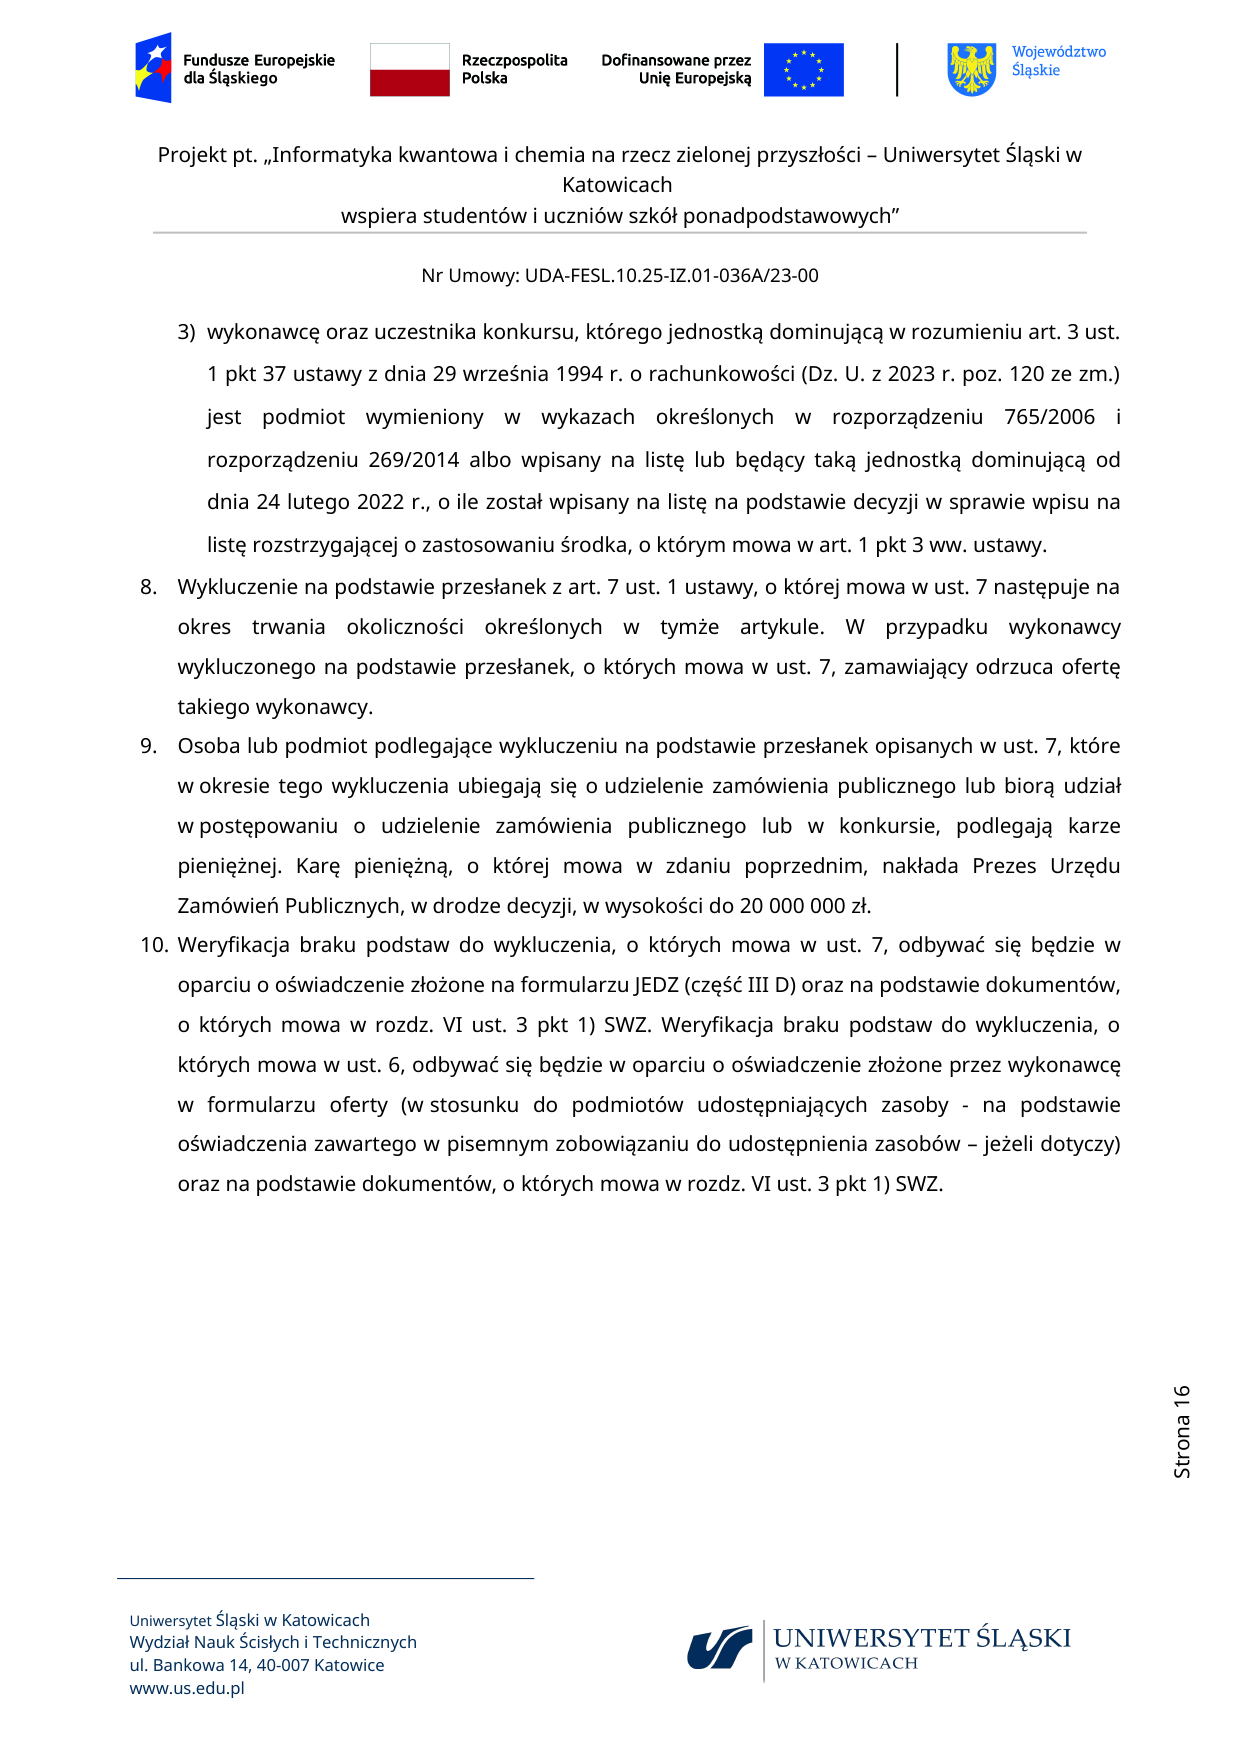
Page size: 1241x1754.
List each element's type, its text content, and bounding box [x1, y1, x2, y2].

list Weryfikacja braku podstaw do wykluczenia, o których mowa w ust. 7, odbywać się będzie w oparciu o oświadczenie złożone na formularzu JEDZ (część III D) oraz na podstawie dokumentów, o których mowa w rozdz. VI ust. 3 pkt 1) SWZ. Weryfikacja braku podstaw do wykluczenia, o których mowa w ust. 6, odbywać się będzie w oparciu o oświadczenie złożone przez wykonawcę w formularzu oferty (w stosunku do podmiotów udostępniających zasoby - na podstawie oświadczenia zawartego w pisemnym zobowiązaniu do udostępnienia zasobów – jeżeli dotyczy) oraz na podstawie dokumentów, o których mowa w rozdz. VI ust. 3 pkt 1) SWZ. [140, 931, 1122, 1198]
picture [685, 1620, 1071, 1683]
picture [0, 1568, 535, 1587]
list Osoba lub podmiot podlegające wykluczeniu na podstawie przesłanek opisanych w ust. 7, które w okresie tego wykluczenia ubiegają się o udzielenie zamówienia publicznego lub biorą udział w postępowaniu o udzielenie zamówienia publicznego lub w konkursie, podlegają karze pieniężnej. Karę pieniężną, o której mowa w zdaniu poprzednim, nakłada Prezes Urzędu Zamówień Publicznych, w drodze decyzji, w wysokości do 20 000 000 zł. [140, 732, 1122, 919]
picture [118, 14, 1123, 121]
list Wykluczenie na podstawie przesłanek z art. 7 ust. 1 ustawy, o której mowa w ust. 7 następuje na okres trwania okoliczności określonych w tymże artykule. W przypadku wykonawcy wykluczonego na podstawie przesłanek, o których mowa w ust. 7, zamawiający odrzuca ofertę takiego wykonawcy. [140, 572, 1122, 720]
list wykonawcę oraz uczestnika konkursu, którego jednostką dominującą w rozumieniu art. 3 ust. 1 pkt 37 ustawy z dnia 29 września 1994 r. o rachunkowości (Dz. U. z 2023 r. poz. 120 ze zm.) jest podmiot wymieniony w wykazach określonych w rozporządzeniu 765/2006 i rozporządzeniu 269/2014 albo wpisany na listę lub będący taką jednostką dominującą od dnia 24 lutego 2022 r., o ile został wpisany na listę na podstawie decyzji w sprawie wpisu na listę rozstrzygającej o zastosowaniu środka, o którym mowa w art. 1 pkt 3 ww. ustawy. [177, 317, 1122, 558]
